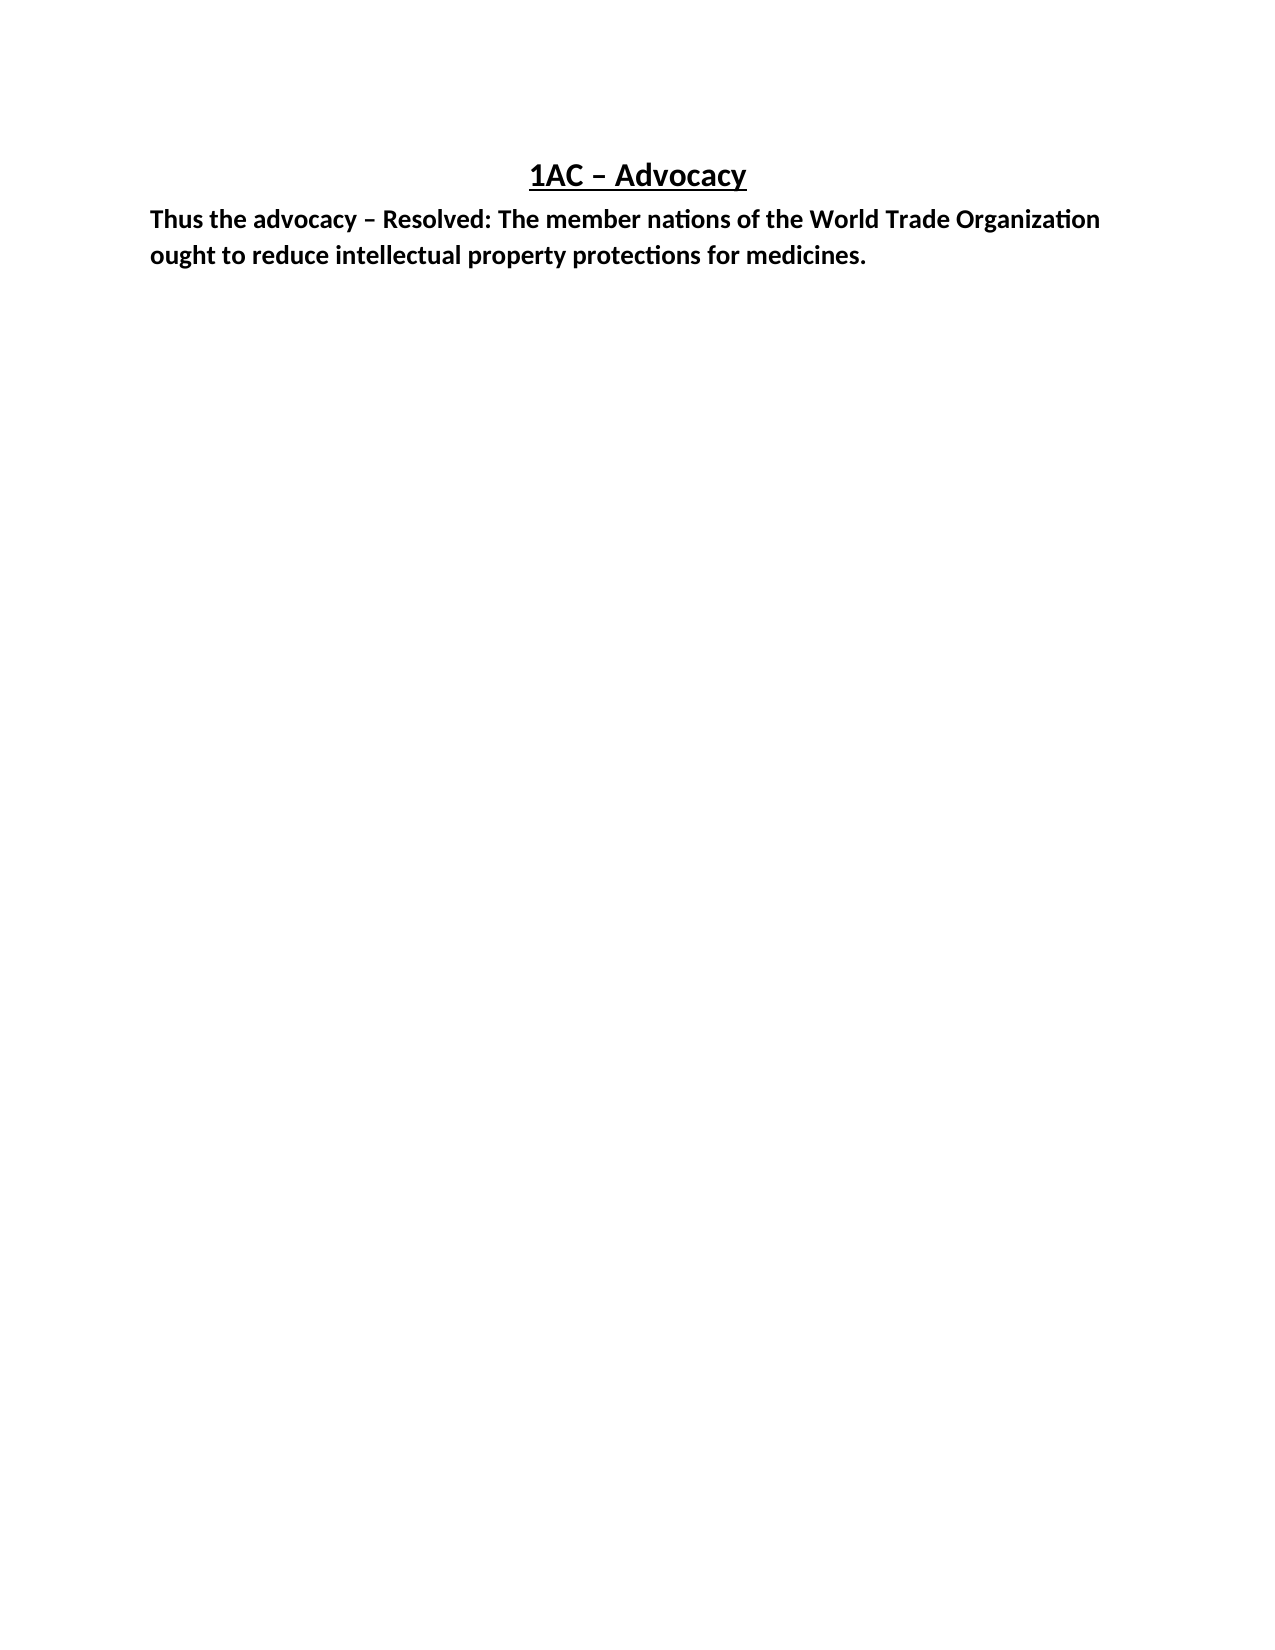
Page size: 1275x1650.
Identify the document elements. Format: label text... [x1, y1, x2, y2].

subtitle Thus the advocacy – Resolved: The member nations of the World Trade Organization ought to reduce intellectual property protections for medicines. [150, 202, 1125, 271]
subtitle 1AC – Advocacy [150, 154, 1125, 195]
